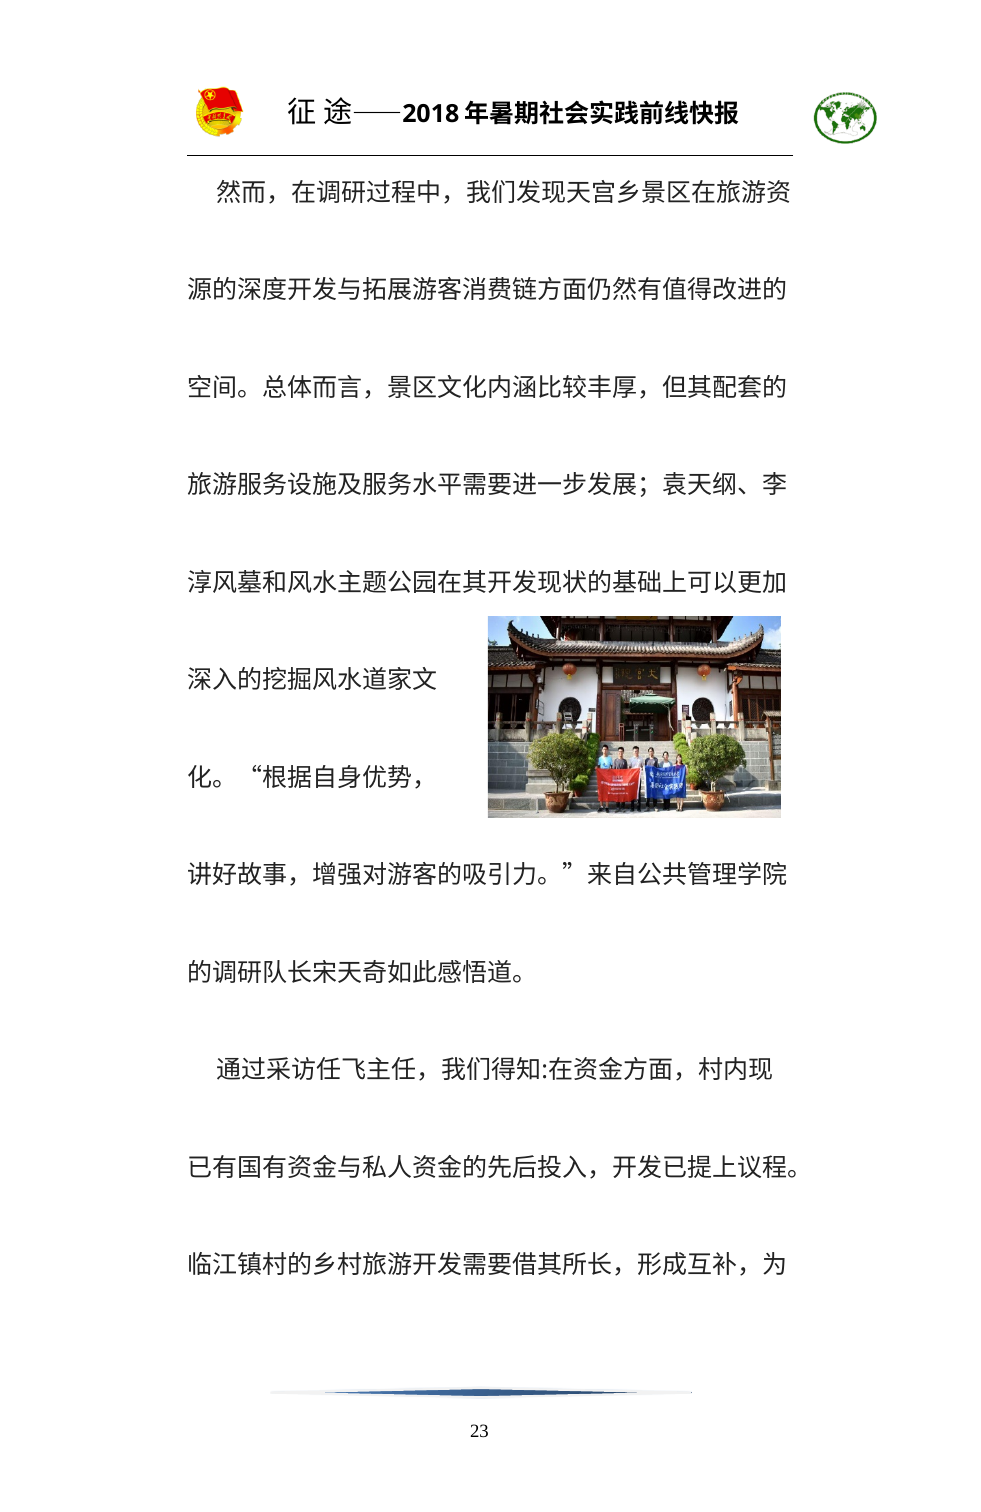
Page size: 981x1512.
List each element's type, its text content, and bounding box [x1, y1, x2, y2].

picture [194, 86, 244, 137]
picture [800, 73, 883, 159]
picture [487, 616, 781, 818]
